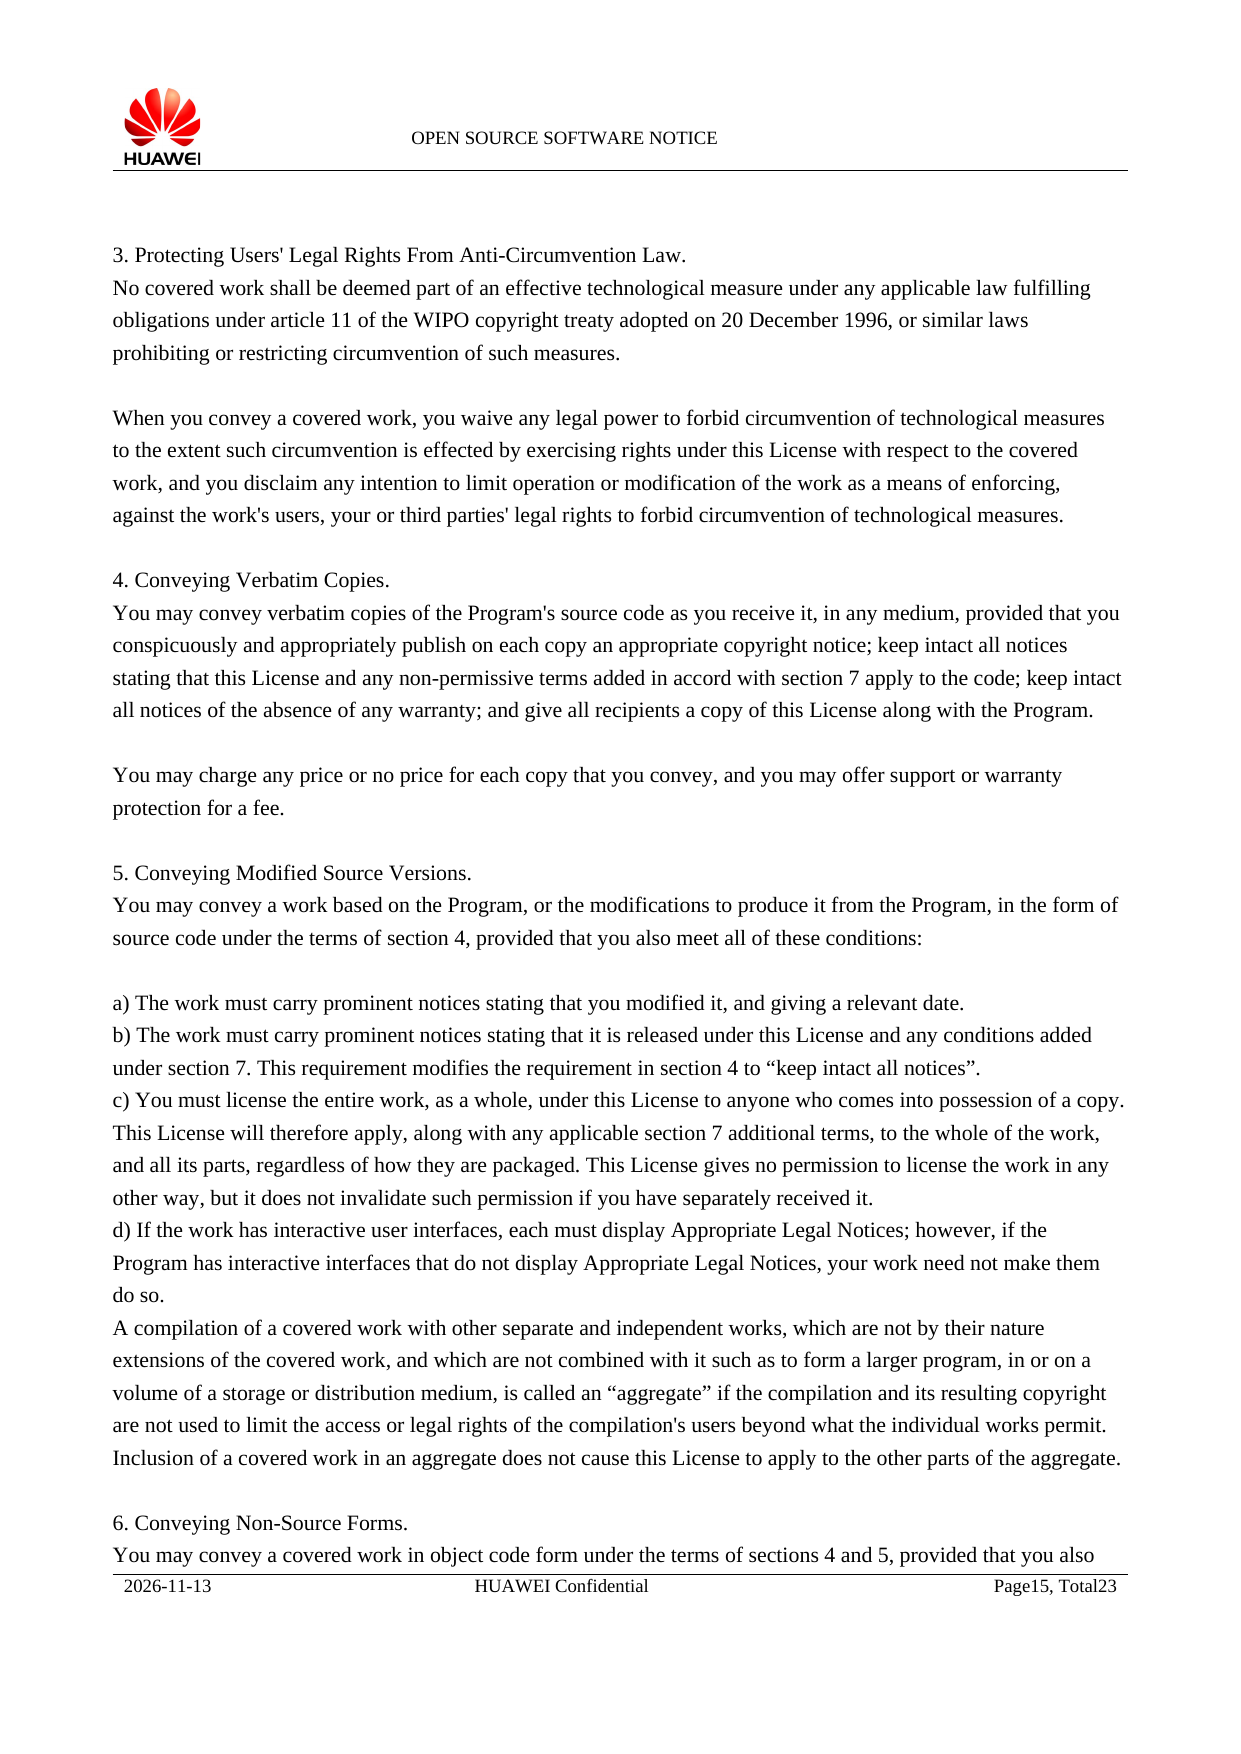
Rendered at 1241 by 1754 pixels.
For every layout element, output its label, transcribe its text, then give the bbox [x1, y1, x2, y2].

picture [124, 88, 201, 165]
